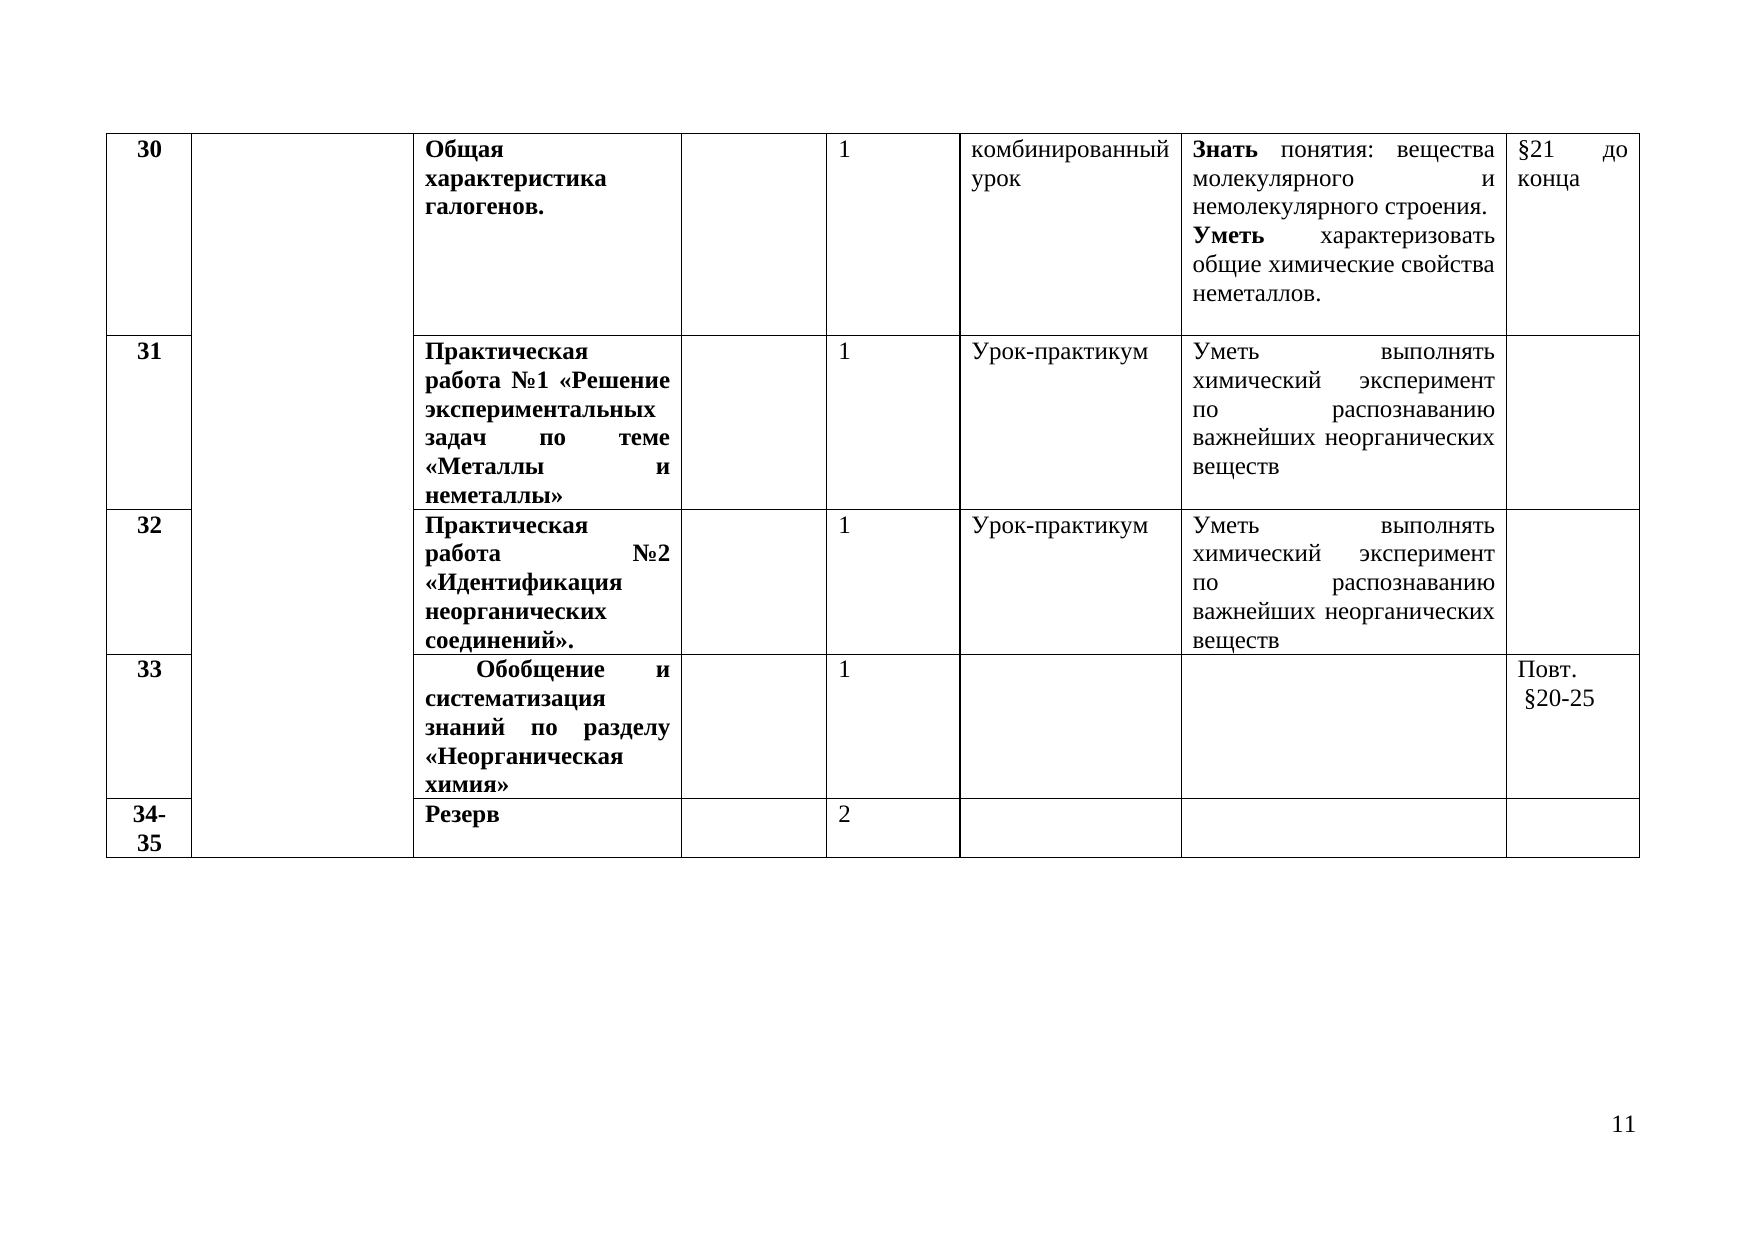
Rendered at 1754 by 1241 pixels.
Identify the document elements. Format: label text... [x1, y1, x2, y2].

table_cell [1182, 799, 1506, 857]
table_cell Уметь выполнять химический эксперимент по распознаванию важнейших неорганических веществ [1182, 510, 1506, 653]
table_cell [1182, 655, 1506, 798]
table_cell 1 [827, 655, 959, 798]
table_cell 2 [827, 799, 959, 857]
table_cell Обобщение и систематизация знаний по разделу «Неорганическая химия» [414, 655, 681, 798]
table_cell [1507, 336, 1639, 509]
table_cell [961, 655, 1181, 798]
table_cell [192, 134, 413, 857]
table_cell Уметь выполнять химический эксперимент по распознаванию важнейших неорганических веществ [1182, 336, 1506, 509]
table_cell Резерв [414, 799, 681, 857]
table_cell Повт. §20-25 [1507, 655, 1639, 798]
table_cell [1507, 799, 1639, 857]
table_cell 33 [107, 655, 191, 798]
table_cell Знать понятия: вещества молекулярного и немолекулярного строения. Уметь характеризовать общие химические свойства неметаллов. [1182, 134, 1506, 335]
table_cell [682, 799, 826, 857]
table_cell [1507, 510, 1639, 653]
table_cell 31 [107, 336, 191, 509]
table_cell [682, 134, 826, 335]
table_cell Практическая работа №1 «Решение экспериментальных задач по теме «Металлы и неметаллы» [414, 336, 681, 509]
table_cell 1 [827, 510, 959, 653]
table_cell Урок-практикум [961, 510, 1181, 653]
table_cell §21 до конца [1507, 134, 1639, 335]
table_cell [682, 336, 826, 509]
table_cell 34- 35 [107, 799, 191, 857]
table_cell [682, 510, 826, 653]
table_cell 32 [107, 510, 191, 653]
table_cell 30 [107, 134, 191, 335]
table_cell Общая характеристика галогенов. [414, 134, 681, 335]
table_cell Практическая работа №2 «Идентификация неорганических соединений». [414, 510, 681, 653]
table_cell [961, 134, 1181, 335]
table_cell 1 [827, 134, 959, 335]
table_cell Урок-практикум [961, 336, 1181, 509]
table_cell 1 [827, 336, 959, 509]
table_cell [682, 655, 826, 798]
table_cell [961, 799, 1181, 857]
